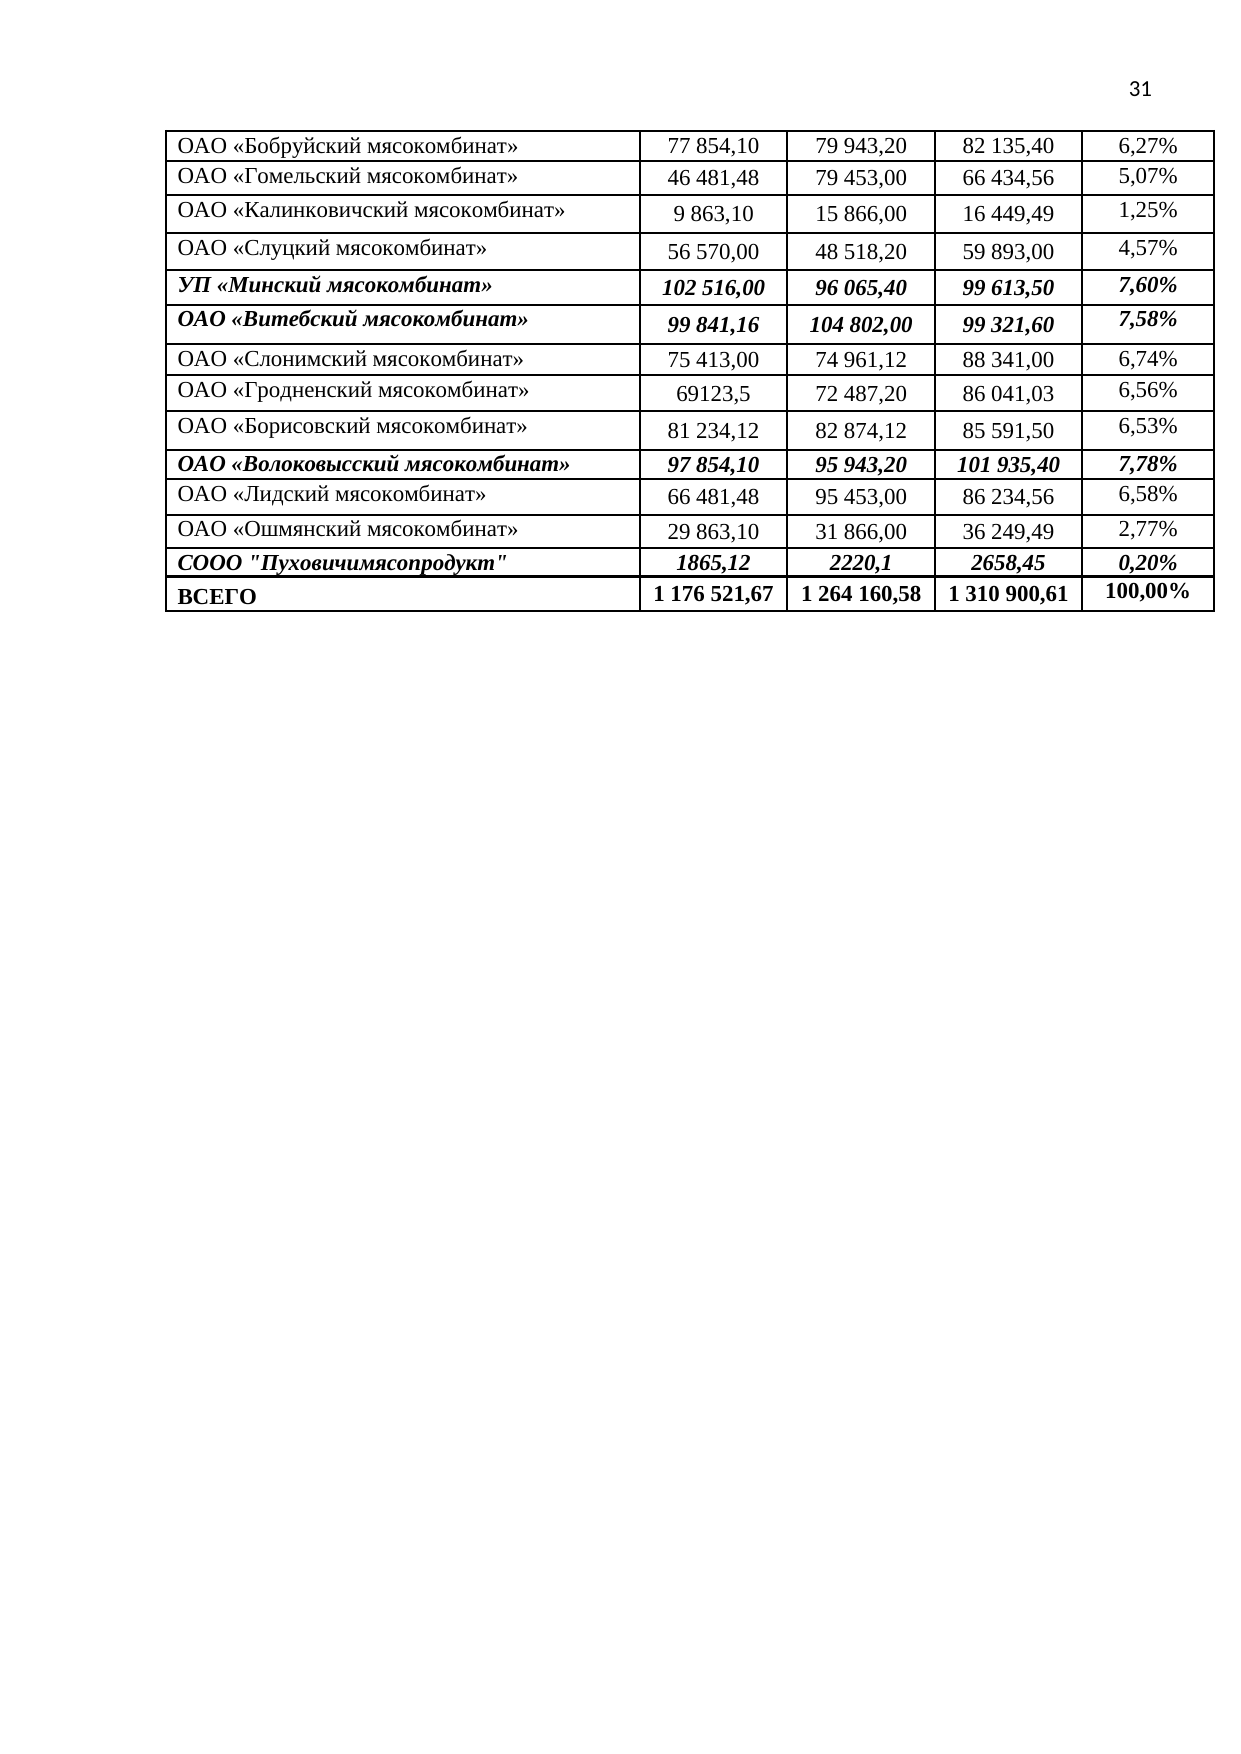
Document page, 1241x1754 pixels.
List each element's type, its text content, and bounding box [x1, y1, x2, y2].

table_cell 99 321,60 [936, 306, 1081, 343]
table_cell 74 961,12 [788, 345, 934, 374]
table_cell 66 481,48 [641, 480, 786, 513]
table_cell 0,20% [1083, 549, 1213, 575]
table_cell 97 854,10 [641, 451, 786, 477]
table_cell ОАО «Волоковысский мясокомбинат» [167, 451, 639, 477]
table_cell 36 249,49 [936, 516, 1081, 547]
table_cell 7,60% [1083, 271, 1213, 303]
table_cell 9 863,10 [641, 196, 786, 232]
table_cell 86 041,03 [936, 376, 1081, 410]
table_cell 6,56% [1083, 376, 1213, 410]
table_cell 48 518,20 [788, 234, 934, 269]
table_cell ОАО «Витебский мясокомбинат» [167, 306, 639, 343]
table_cell 4,57% [1083, 234, 1213, 269]
table_cell 104 802,00 [788, 306, 934, 343]
table_cell 82 874,12 [788, 412, 934, 448]
table_cell ОАО «Бобруйский мясокомбинат» [167, 132, 639, 160]
table_cell 56 570,00 [641, 234, 786, 269]
table_cell 1 176 521,67 [641, 578, 786, 610]
table_cell ОАО «Калинковичский мясокомбинат» [167, 196, 639, 232]
table_cell 69123,5 [641, 376, 786, 410]
table_cell 77 854,10 [641, 132, 786, 160]
table_cell 1 310 900,61 [936, 578, 1081, 610]
table_cell 16 449,49 [936, 196, 1081, 232]
table_cell СООО "Пуховичимясопродукт" [167, 549, 639, 575]
table_cell 79 453,00 [788, 162, 934, 194]
table_cell ВСЕГО [167, 578, 639, 610]
table_cell УП «Минский мясокомбинат» [167, 271, 639, 303]
table_cell 2,77% [1083, 516, 1213, 547]
table_cell 102 516,00 [641, 271, 786, 303]
table_cell 81 234,12 [641, 412, 786, 448]
table_cell ОАО «Слонимский мясокомбинат» [167, 345, 639, 374]
table_cell 85 591,50 [936, 412, 1081, 448]
table_cell 75 413,00 [641, 345, 786, 374]
table_cell 1865,12 [641, 549, 786, 575]
table_cell 7,78% [1083, 451, 1213, 477]
table_cell 95 943,20 [788, 451, 934, 477]
table_cell 15 866,00 [788, 196, 934, 232]
table_cell 99 841,16 [641, 306, 786, 343]
table_cell 5,07% [1083, 162, 1213, 194]
table_cell 29 863,10 [641, 516, 786, 547]
table_cell 72 487,20 [788, 376, 934, 410]
table_cell 59 893,00 [936, 234, 1081, 269]
table_cell 1 264 160,58 [788, 578, 934, 610]
table_cell 82 135,40 [936, 132, 1081, 160]
table_cell 86 234,56 [936, 480, 1081, 513]
table_cell 7,58% [1083, 306, 1213, 343]
table_cell 2658,45 [936, 549, 1081, 575]
table_cell 31 866,00 [788, 516, 934, 547]
table_cell 95 453,00 [788, 480, 934, 513]
table_cell 6,27% [1083, 132, 1213, 160]
table_cell 99 613,50 [936, 271, 1081, 303]
table_cell 1,25% [1083, 196, 1213, 232]
table_cell 79 943,20 [788, 132, 934, 160]
table_cell ОАО «Гомельский мясокомбинат» [167, 162, 639, 194]
table_cell ОАО «Борисовский мясокомбинат» [167, 412, 639, 448]
table_cell ОАО «Ошмянский мясокомбинат» [167, 516, 639, 547]
table_cell 100,00% [1083, 578, 1213, 610]
table_cell 46 481,48 [641, 162, 786, 194]
table_cell ОАО «Гродненский мясокомбинат» [167, 376, 639, 410]
table_cell 101 935,40 [936, 451, 1081, 477]
table_cell 96 065,40 [788, 271, 934, 303]
table_cell ОАО «Лидский мясокомбинат» [167, 480, 639, 513]
table_cell 6,74% [1083, 345, 1213, 374]
table_cell 66 434,56 [936, 162, 1081, 194]
table_cell 2220,1 [788, 549, 934, 575]
table_cell ОАО «Слуцкий мясокомбинат» [167, 234, 639, 269]
table_cell 6,53% [1083, 412, 1213, 448]
table_cell 88 341,00 [936, 345, 1081, 374]
table_cell 6,58% [1083, 480, 1213, 513]
